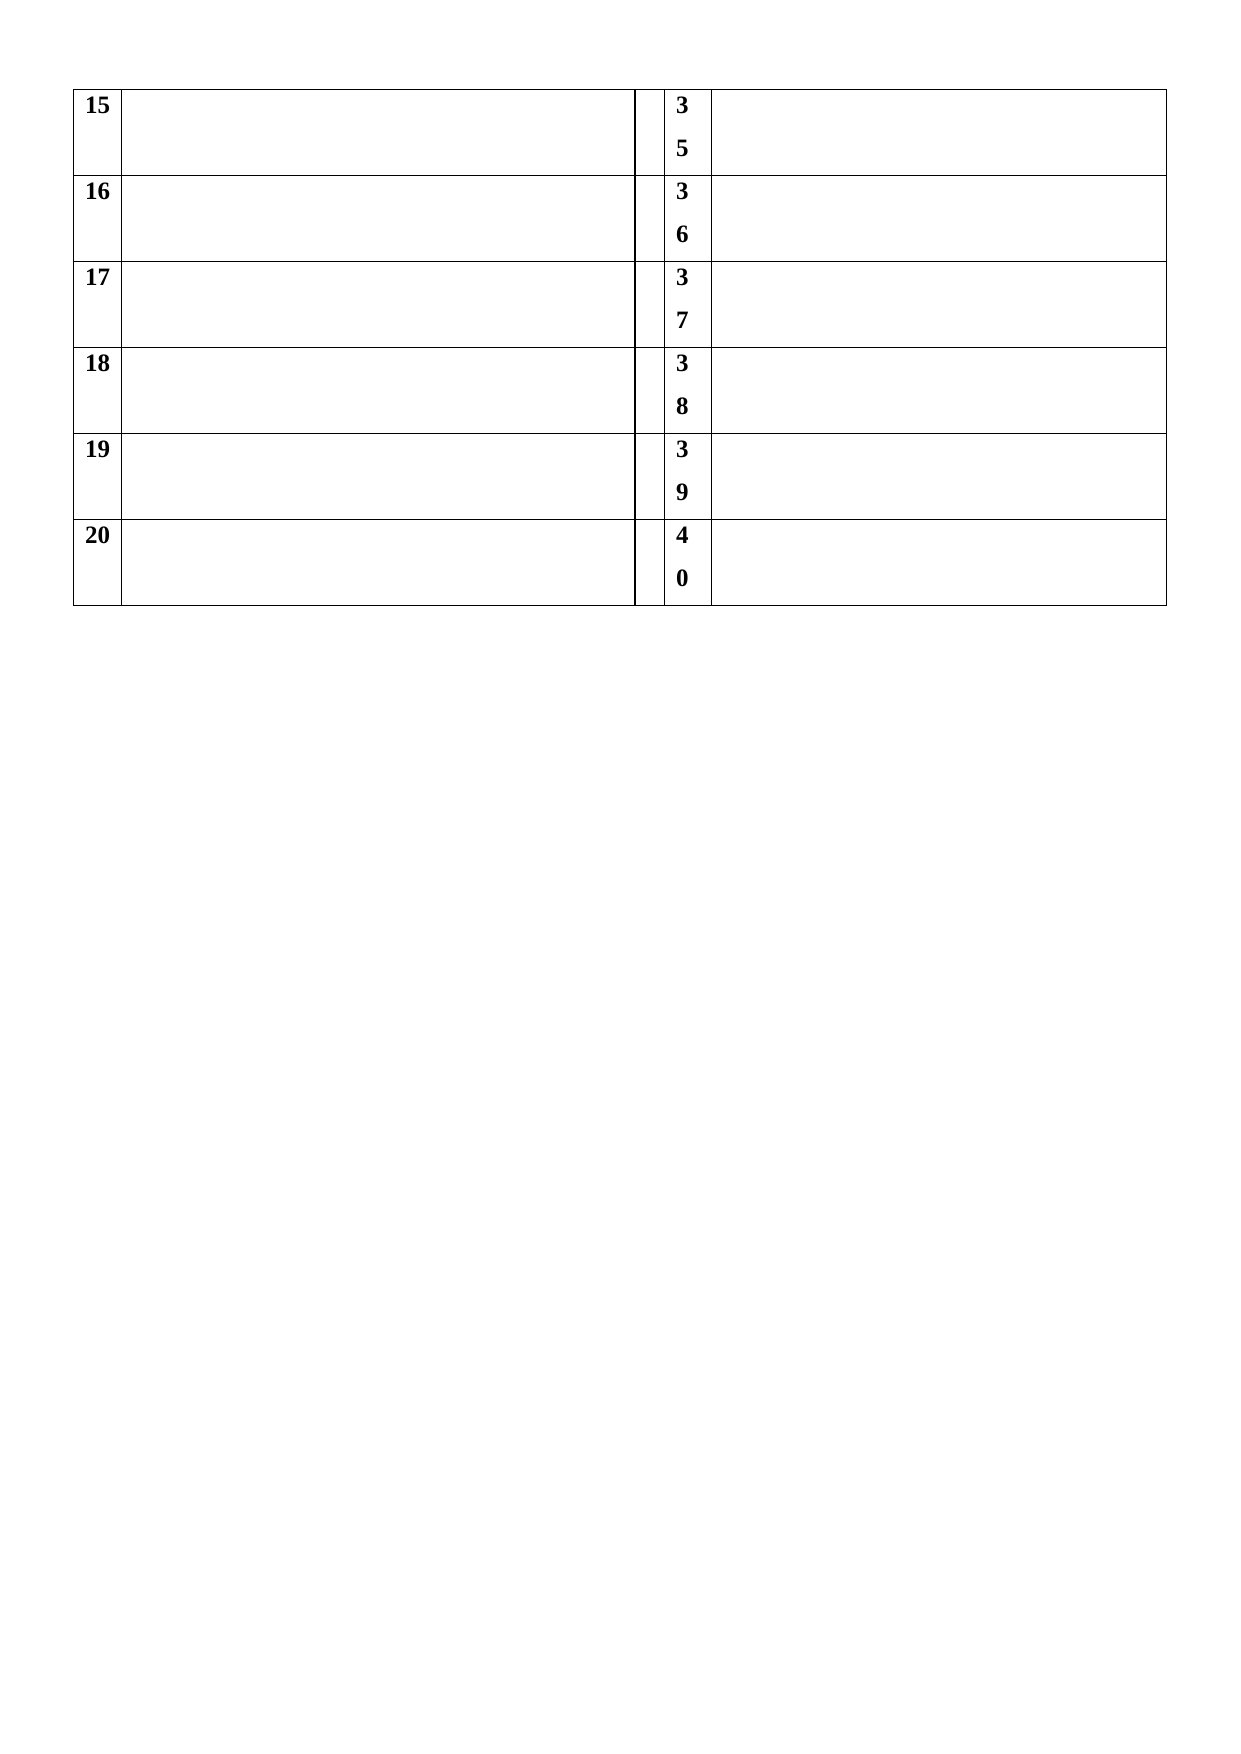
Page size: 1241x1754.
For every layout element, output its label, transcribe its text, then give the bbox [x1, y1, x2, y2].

table_cell 15 [74, 90, 121, 175]
table_cell [122, 176, 634, 261]
table_cell [712, 348, 1166, 433]
table_cell [122, 348, 634, 433]
table_cell 18 [74, 348, 121, 433]
table_cell 36 [665, 176, 711, 261]
table_cell [712, 176, 1166, 261]
table_cell [122, 262, 634, 347]
table_cell 16 [74, 176, 121, 261]
table_cell 37 [665, 262, 711, 347]
table_cell [712, 520, 1166, 605]
table_cell 20 [74, 520, 121, 605]
table_cell 38 [665, 348, 711, 433]
table_cell [636, 348, 664, 433]
table_cell [122, 520, 634, 605]
table_cell [712, 434, 1166, 519]
table_cell 40 [665, 520, 711, 605]
table_cell [712, 90, 1166, 175]
table_cell [636, 90, 664, 175]
table_cell [636, 434, 664, 519]
table_cell 35 [665, 90, 711, 175]
table_cell 39 [665, 434, 711, 519]
table_cell [636, 520, 664, 605]
table_cell 17 [74, 262, 121, 347]
table_cell [636, 262, 664, 347]
table_cell [122, 90, 634, 175]
table_cell 19 [74, 434, 121, 519]
table_cell [636, 176, 664, 261]
table_cell [712, 262, 1166, 347]
table_cell [122, 434, 634, 519]
